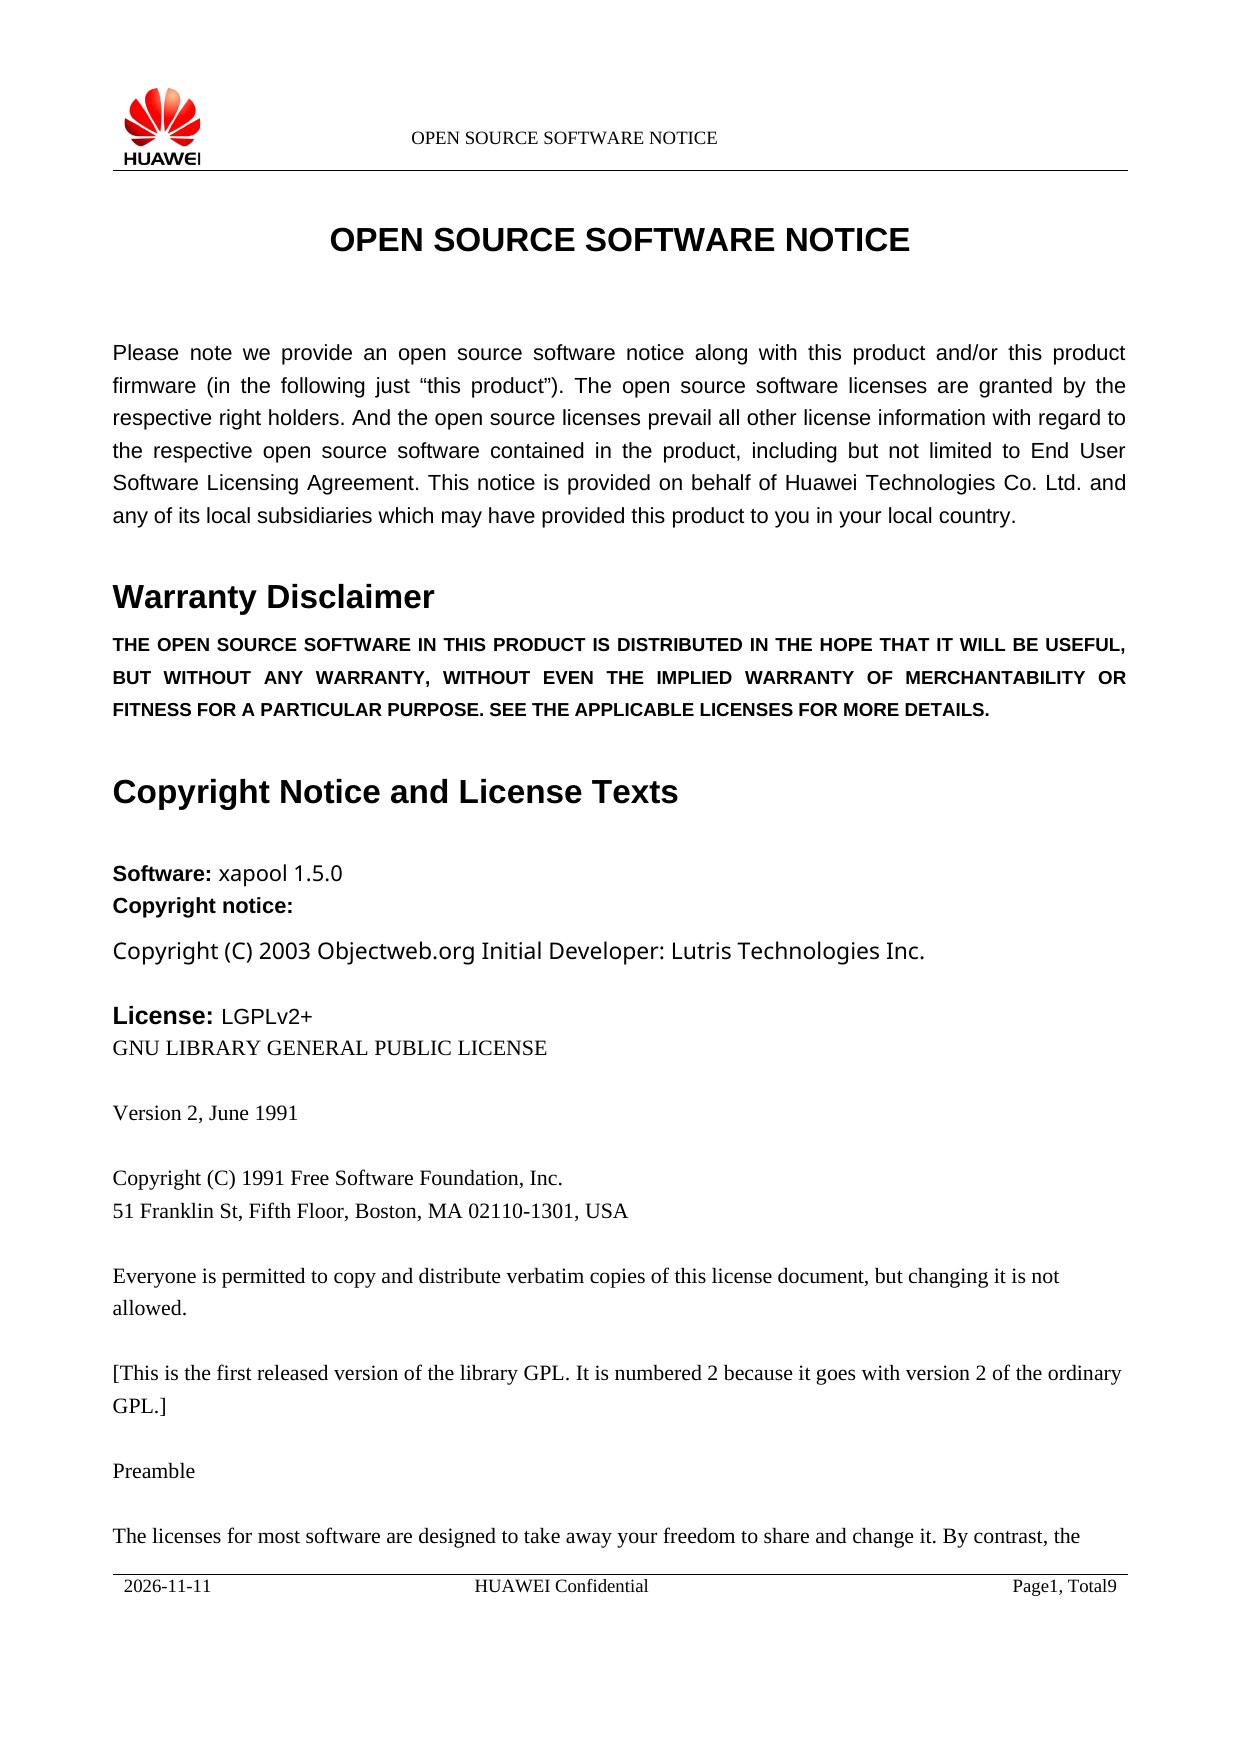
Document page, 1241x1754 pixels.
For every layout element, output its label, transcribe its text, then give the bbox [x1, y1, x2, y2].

text The open source software in this product is distributed in the hope that it will be useful, but WITHOUT ANY WARRANTY, without even the implied warranty of MERCHANTABILITY or FITNESS FOR A PARTICULAR PURPOSE. See the applicable licenses for more details. [112, 629, 1128, 726]
text Copyright notice: [112, 889, 1128, 921]
title Software: xapool 1.5.0 [112, 856, 1128, 889]
text Copyright Notice and License Texts [112, 759, 1128, 824]
text License: LGPLv2+ [112, 999, 1128, 1031]
text Please note we provide an open source software notice along with this product and/or this product firmware (in the following just “this product”). The open source software licenses are granted by the respective right holders. And the open source licenses prevail all other license information with regard to the respective open source software contained in the product, including but not limited to End User Software Licensing Agreement. This notice is provided on behalf of Huawei Technologies Co. Ltd. and any of its local subsidiaries which may have provided this product to you in your local country. [112, 336, 1128, 531]
text Copyright (C) 2003 Objectweb.org Initial Developer: Lutris Technologies Inc. [112, 934, 1128, 999]
text OPEN SOURCE SOFTWARE NOTICE [112, 206, 1128, 271]
picture [124, 88, 201, 165]
text Warranty Disclaimer [112, 564, 1128, 629]
